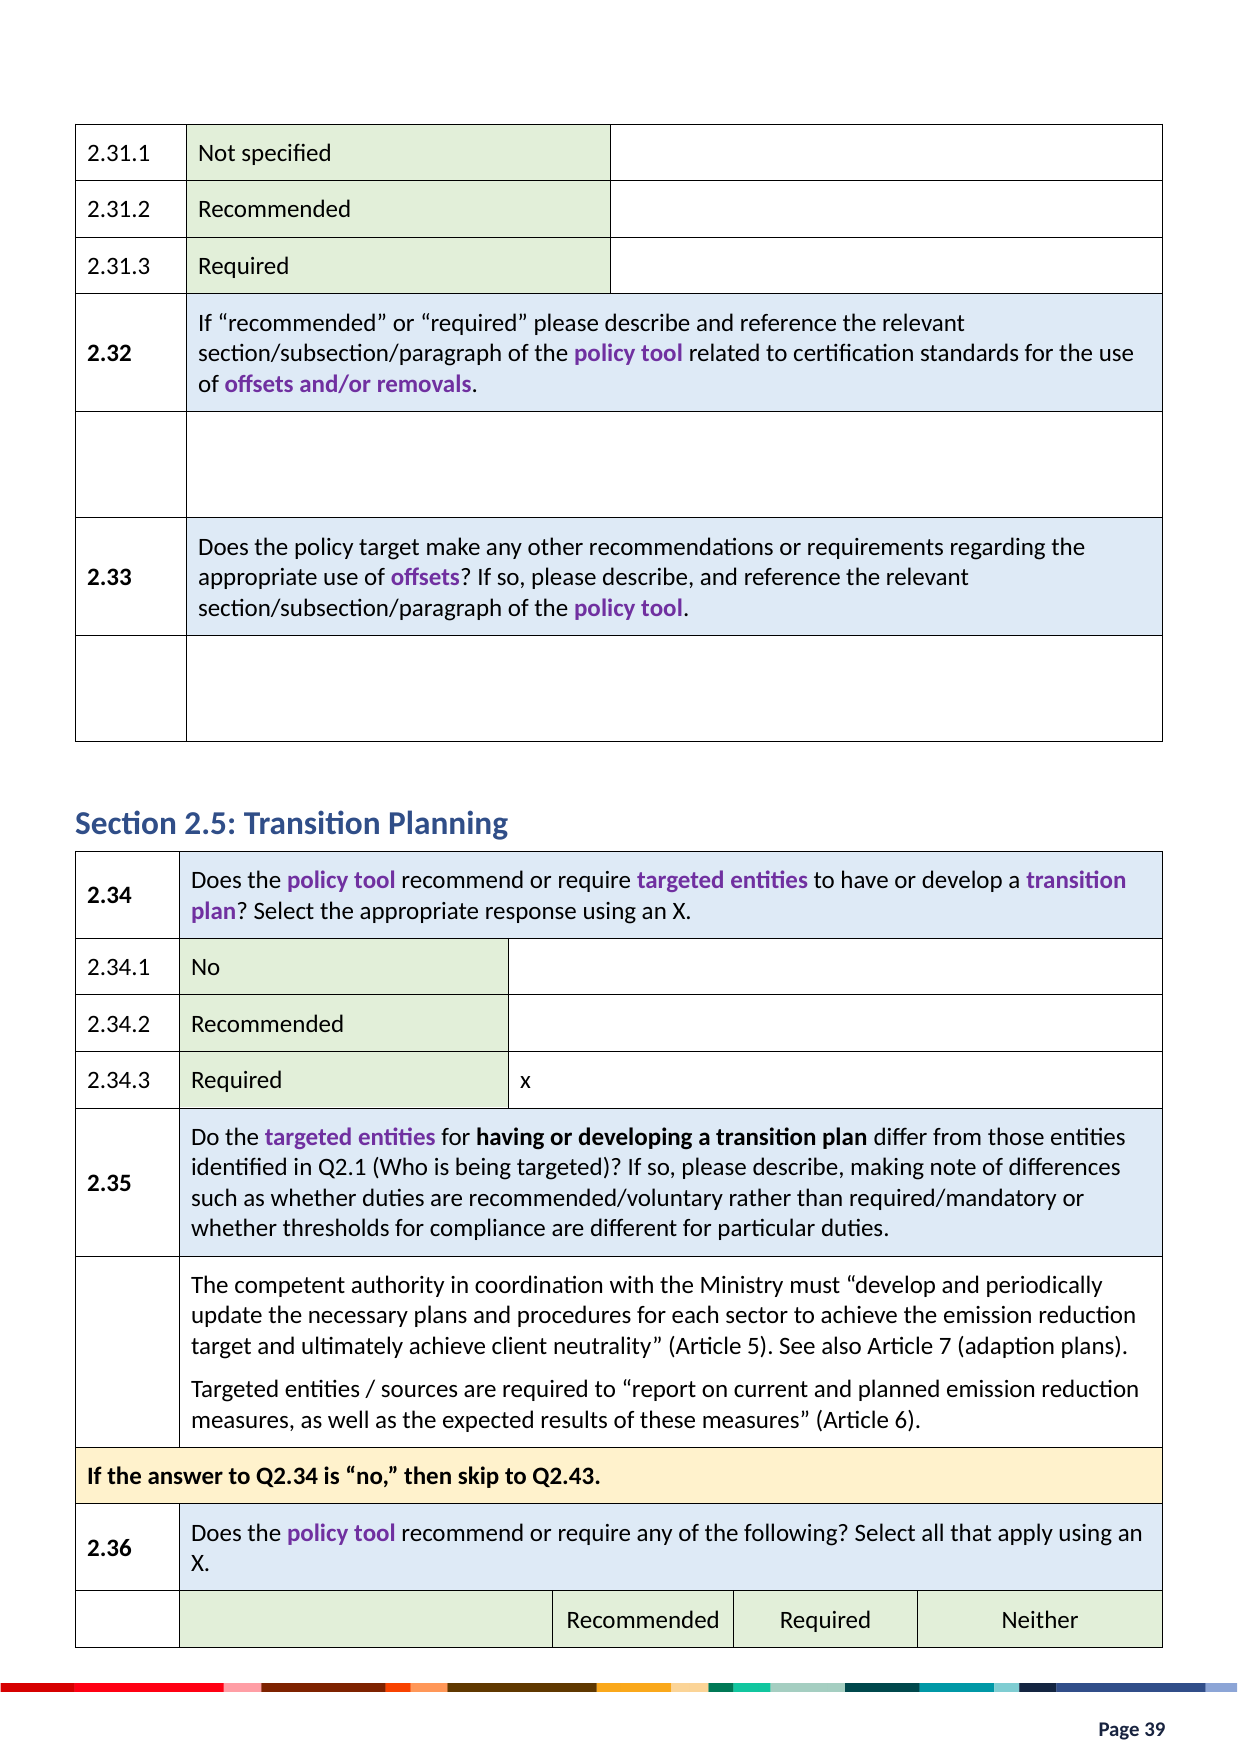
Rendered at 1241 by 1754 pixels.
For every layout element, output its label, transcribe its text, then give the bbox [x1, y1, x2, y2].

table_cell Does the policy tool recommend or require any of the following? Select all that apply using an X. [180, 1504, 1162, 1590]
table_cell [611, 181, 1162, 237]
table_cell 2.34.1 [76, 939, 179, 994]
table_cell [509, 995, 1162, 1051]
table_cell Required [187, 238, 610, 293]
picture [0, 1683, 1236, 1692]
table_header 2.34 [76, 852, 179, 938]
table_cell x [509, 1052, 1162, 1107]
table_cell [76, 1591, 179, 1647]
table_cell 2.36 [76, 1504, 179, 1590]
table_cell 2.34.3 [76, 1052, 179, 1107]
table_header Does the policy tool recommend or require targeted entities to have or develop a transition plan? Select the appropriate response using an X. [180, 852, 1162, 938]
table_cell [180, 1591, 552, 1647]
table_cell [509, 939, 1162, 994]
table_cell 2.31.1 [76, 125, 186, 180]
table_cell [187, 412, 1162, 517]
table_cell Recommended [187, 181, 610, 237]
table_cell [611, 238, 1162, 293]
subtitle Section 2.5: Transition Planning [75, 802, 1165, 842]
table_cell If “recommended” or “required” please describe and reference the relevant section/subsection/paragraph of the policy tool related to certification standards for the use of offsets and/or removals. [187, 294, 1162, 411]
table_cell [611, 125, 1162, 180]
table_cell Does the policy target make any other recommendations or requirements regarding the appropriate use of offsets? If so, please describe, and reference the relevant section/subsection/paragraph of the policy tool. [187, 518, 1162, 635]
table_cell Do the targeted entities for having or developing a transition plan differ from those entities identified in Q2.1 (Who is being targeted)? If so, please describe, making note of differences such as whether duties are recommended/voluntary rather than required/mandatory or whether thresholds for compliance are different for particular duties. [180, 1109, 1162, 1256]
table_cell Not specified [187, 125, 610, 180]
table_cell 2.31.2 [76, 181, 186, 237]
table_cell The competent authority in coordination with the Ministry must “develop and periodically update the necessary plans and procedures for each sector to achieve the emission reduction target and ultimately achieve client neutrality” (Article 5). See also Article 7 (adaption plans). Targeted entities / sources are required to “report on current and planned emission reduction measures, as well as the expected results of these measures” (Article 6). [180, 1257, 1162, 1447]
table_cell Required [734, 1591, 917, 1647]
table_cell [76, 636, 186, 741]
table_cell [76, 1257, 179, 1447]
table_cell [918, 1591, 1162, 1647]
table_cell 2.32 [76, 294, 186, 411]
table_cell No [180, 939, 508, 994]
table_cell 2.35 [76, 1109, 179, 1256]
table_cell If the answer to Q2.34 is “no,” then skip to Q2.43. [76, 1448, 1162, 1503]
table_cell Recommended [553, 1591, 733, 1647]
table_cell 2.34.2 [76, 995, 179, 1051]
table_cell Required [180, 1052, 508, 1107]
table_cell 2.31.3 [76, 238, 186, 293]
table_cell Recommended [180, 995, 508, 1051]
table_cell [76, 412, 186, 517]
table_cell 2.33 [76, 518, 186, 635]
table_cell [187, 636, 1162, 741]
